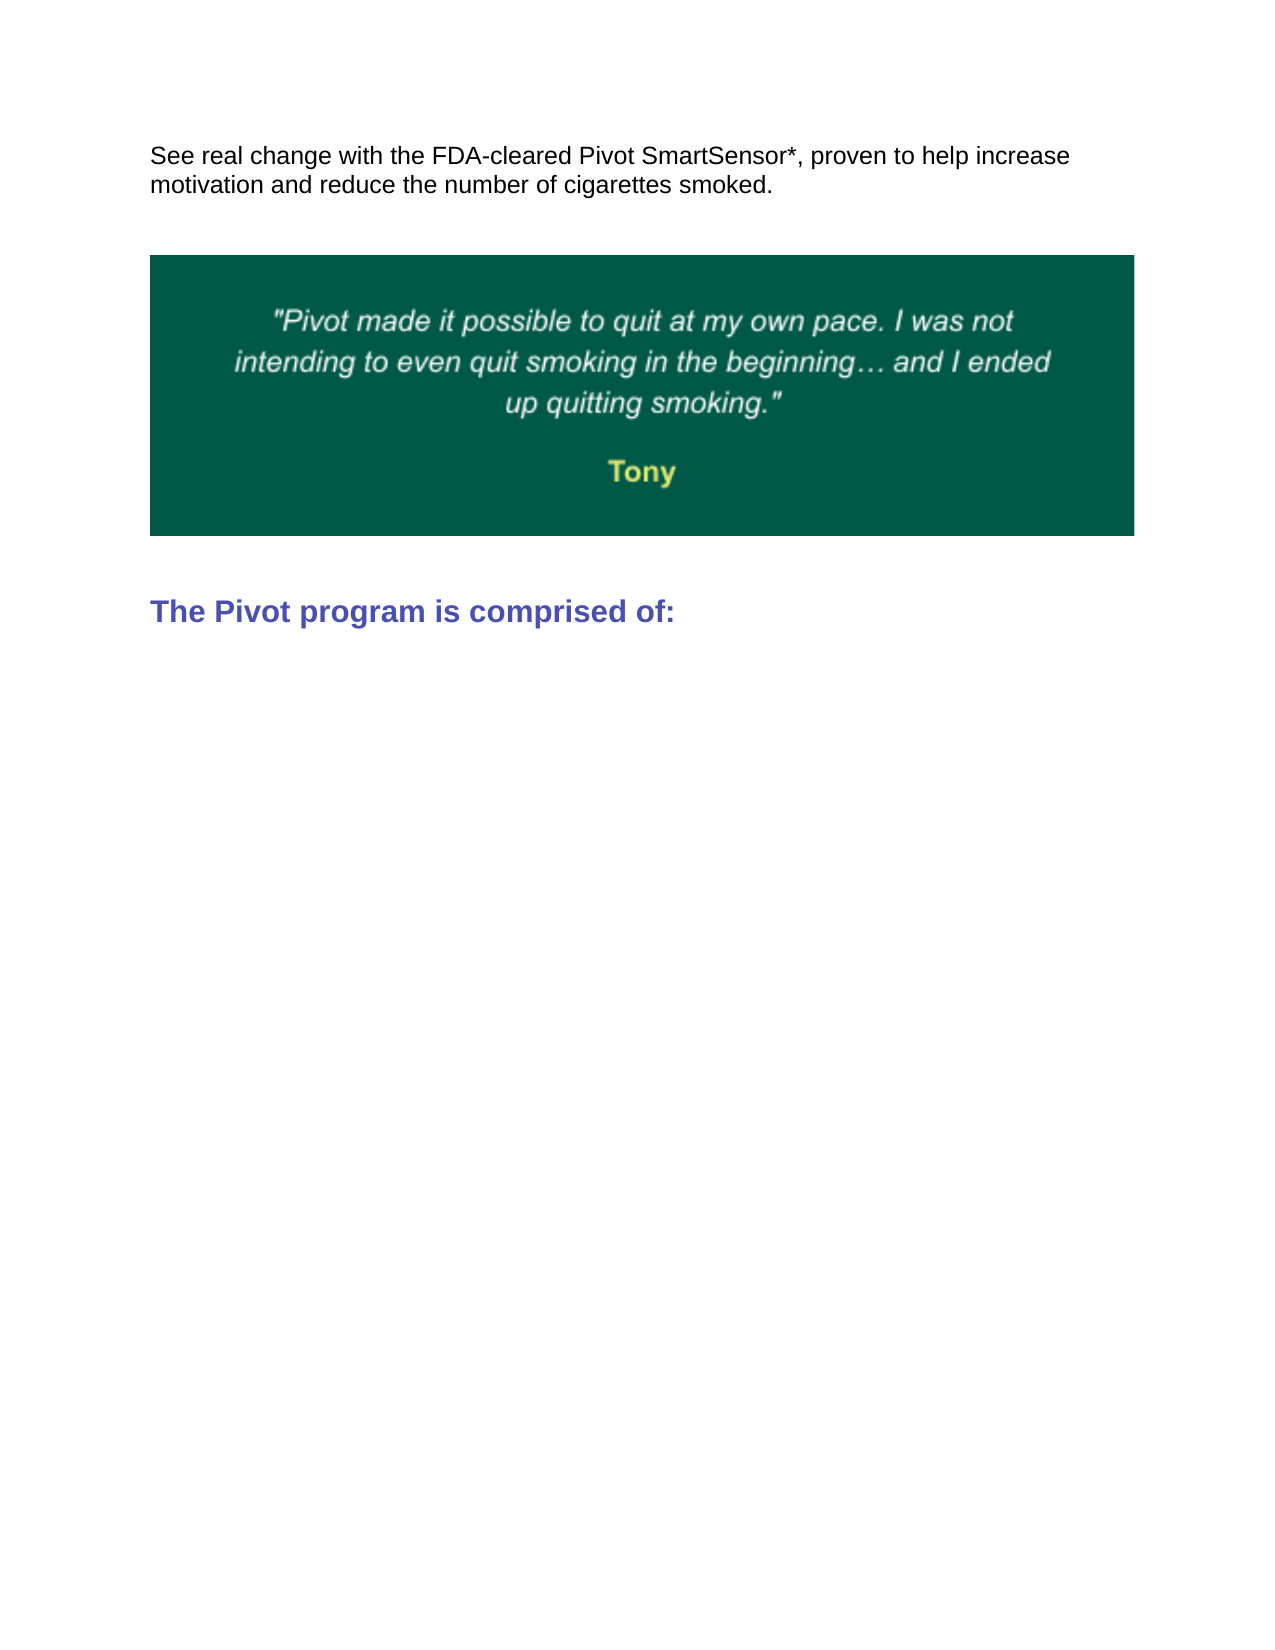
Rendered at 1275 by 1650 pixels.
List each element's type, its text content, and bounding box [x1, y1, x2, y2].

text See real change with the FDA-cleared Pivot SmartSensor*, proven to help increase motivation and reduce the number of cigarettes smoked. [150, 141, 1125, 199]
picture [150, 255, 1135, 536]
text The Pivot program is comprised of: [150, 593, 1125, 629]
